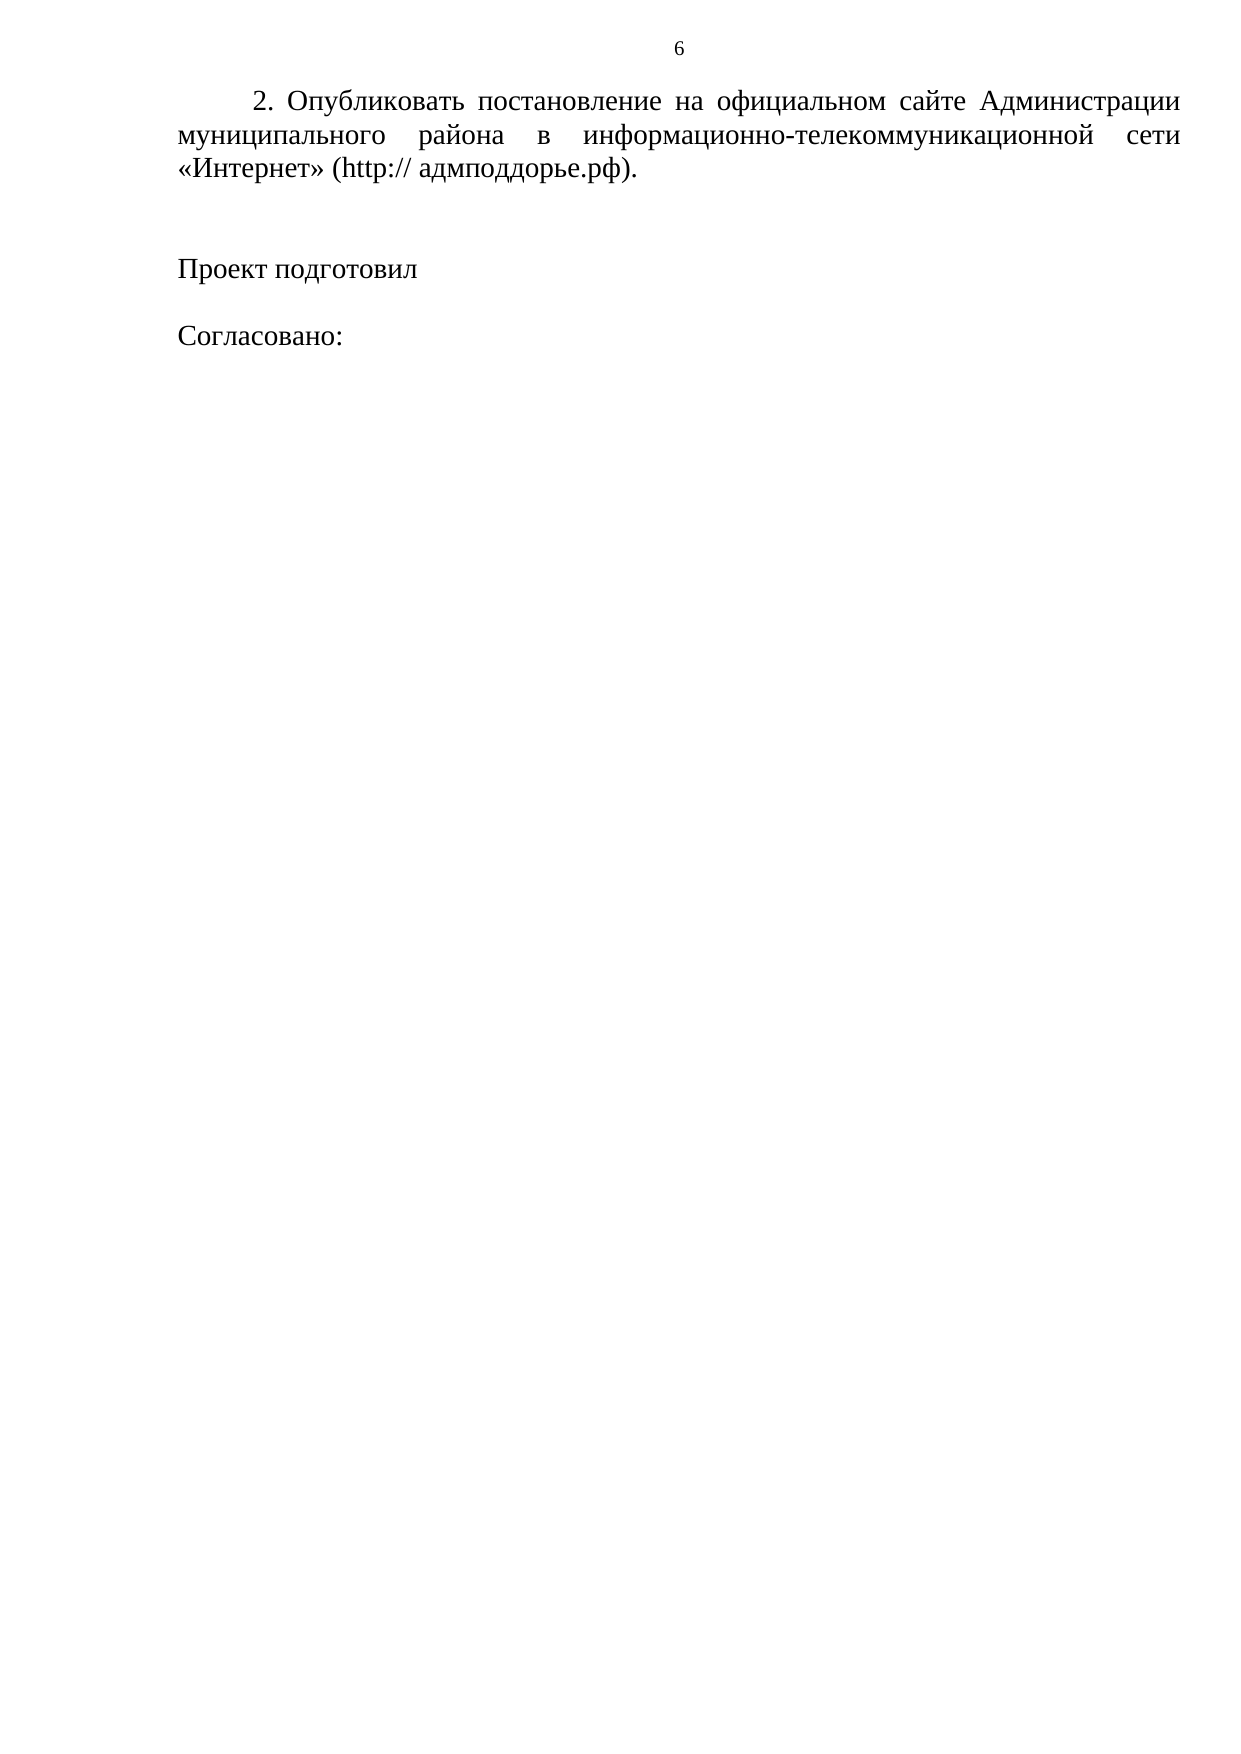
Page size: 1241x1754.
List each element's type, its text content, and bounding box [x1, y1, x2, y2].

text Проект подготовил [177, 251, 1181, 285]
text 2. Опубликовать постановление на официальном сайте Администрации муниципального района в информационно-телекоммуникационной сети «Интернет» (http:// адмподдорье.рф). [177, 83, 1181, 184]
text Согласовано: [177, 318, 1181, 352]
